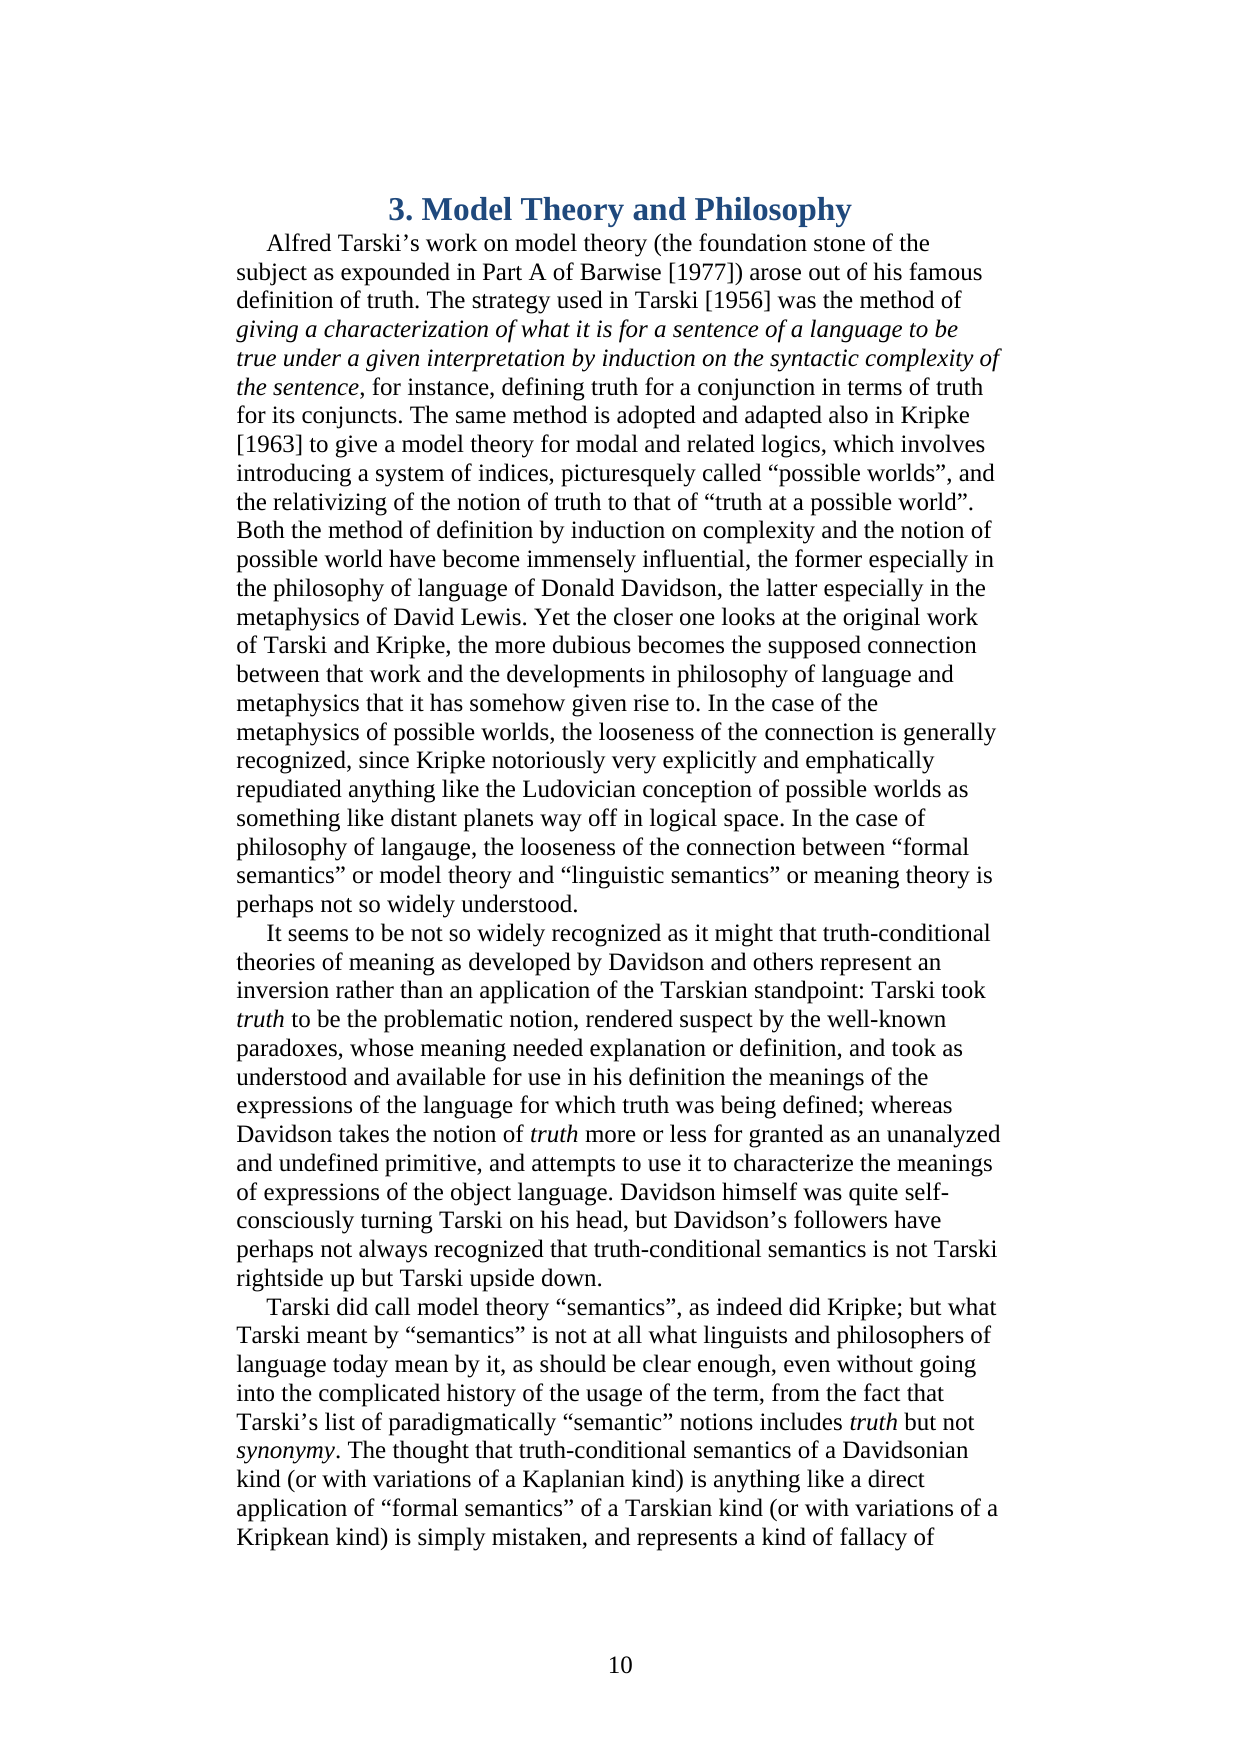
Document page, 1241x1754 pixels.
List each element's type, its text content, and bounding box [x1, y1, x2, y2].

text It seems to be not so widely recognized as it might that truth-conditional theories of meaning as developed by Davidson and others represent an inversion rather than an application of the Tarskian standpoint: Tarski took truth to be the problematic notion, rendered suspect by the well-known paradoxes, whose meaning needed explanation or definition, and took as understood and available for use in his definition the meanings of the expressions of the language for which truth was being defined; whereas Davidson takes the notion of truth more or less for granted as an unanalyzed and undefined primitive, and attempts to use it to characterize the meanings of expressions of the object language. Davidson himself was quite self-consciously turning Tarski on his head, but Davidson’s followers have perhaps not always recognized that truth-conditional semantics is not Tarski rightside up but Tarski upside down. [236, 918, 1004, 1292]
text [236, 1292, 1004, 1551]
text Alfred Tarski’s work on model theory (the foundation stone of the subject as expounded in Part A of Barwise [1977]) arose out of his famous definition of truth. The strategy used in Tarski [1956] was the method of giving a characterization of what it is for a sentence of a language to be true under a given interpretation by induction on the syntactic complexity of the sentence, for instance, defining truth for a conjunction in terms of truth for its conjuncts. The same method is adopted and adapted also in Kripke [1963] to give a model theory for modal and related logics, which involves introducing a system of indices, picturesquely called “possible worlds”, and the relativizing of the notion of truth to that of “truth at a possible world”. Both the method of definition by induction on complexity and the notion of possible world have become immensely influential, the former especially in the philosophy of language of Donald Davidson, the latter especially in the metaphysics of David Lewis. Yet the closer one looks at the original work of Tarski and Kripke, the more dubious becomes the supposed connection between that work and the developments in philosophy of language and metaphysics that it has somehow given rise to. In the case of the metaphysics of possible worlds, the looseness of the connection is generally recognized, since Kripke notoriously very explicitly and emphatically repudiated anything like the Ludovician conception of possible worlds as something like distant planets way off in logical space. In the case of philosophy of langauge, the looseness of the connection between “formal semantics” or model theory and “linguistic semantics” or meaning theory is perhaps not so widely understood. [236, 228, 1004, 918]
subtitle 3. Model Theory and Philosophy [236, 190, 1004, 228]
